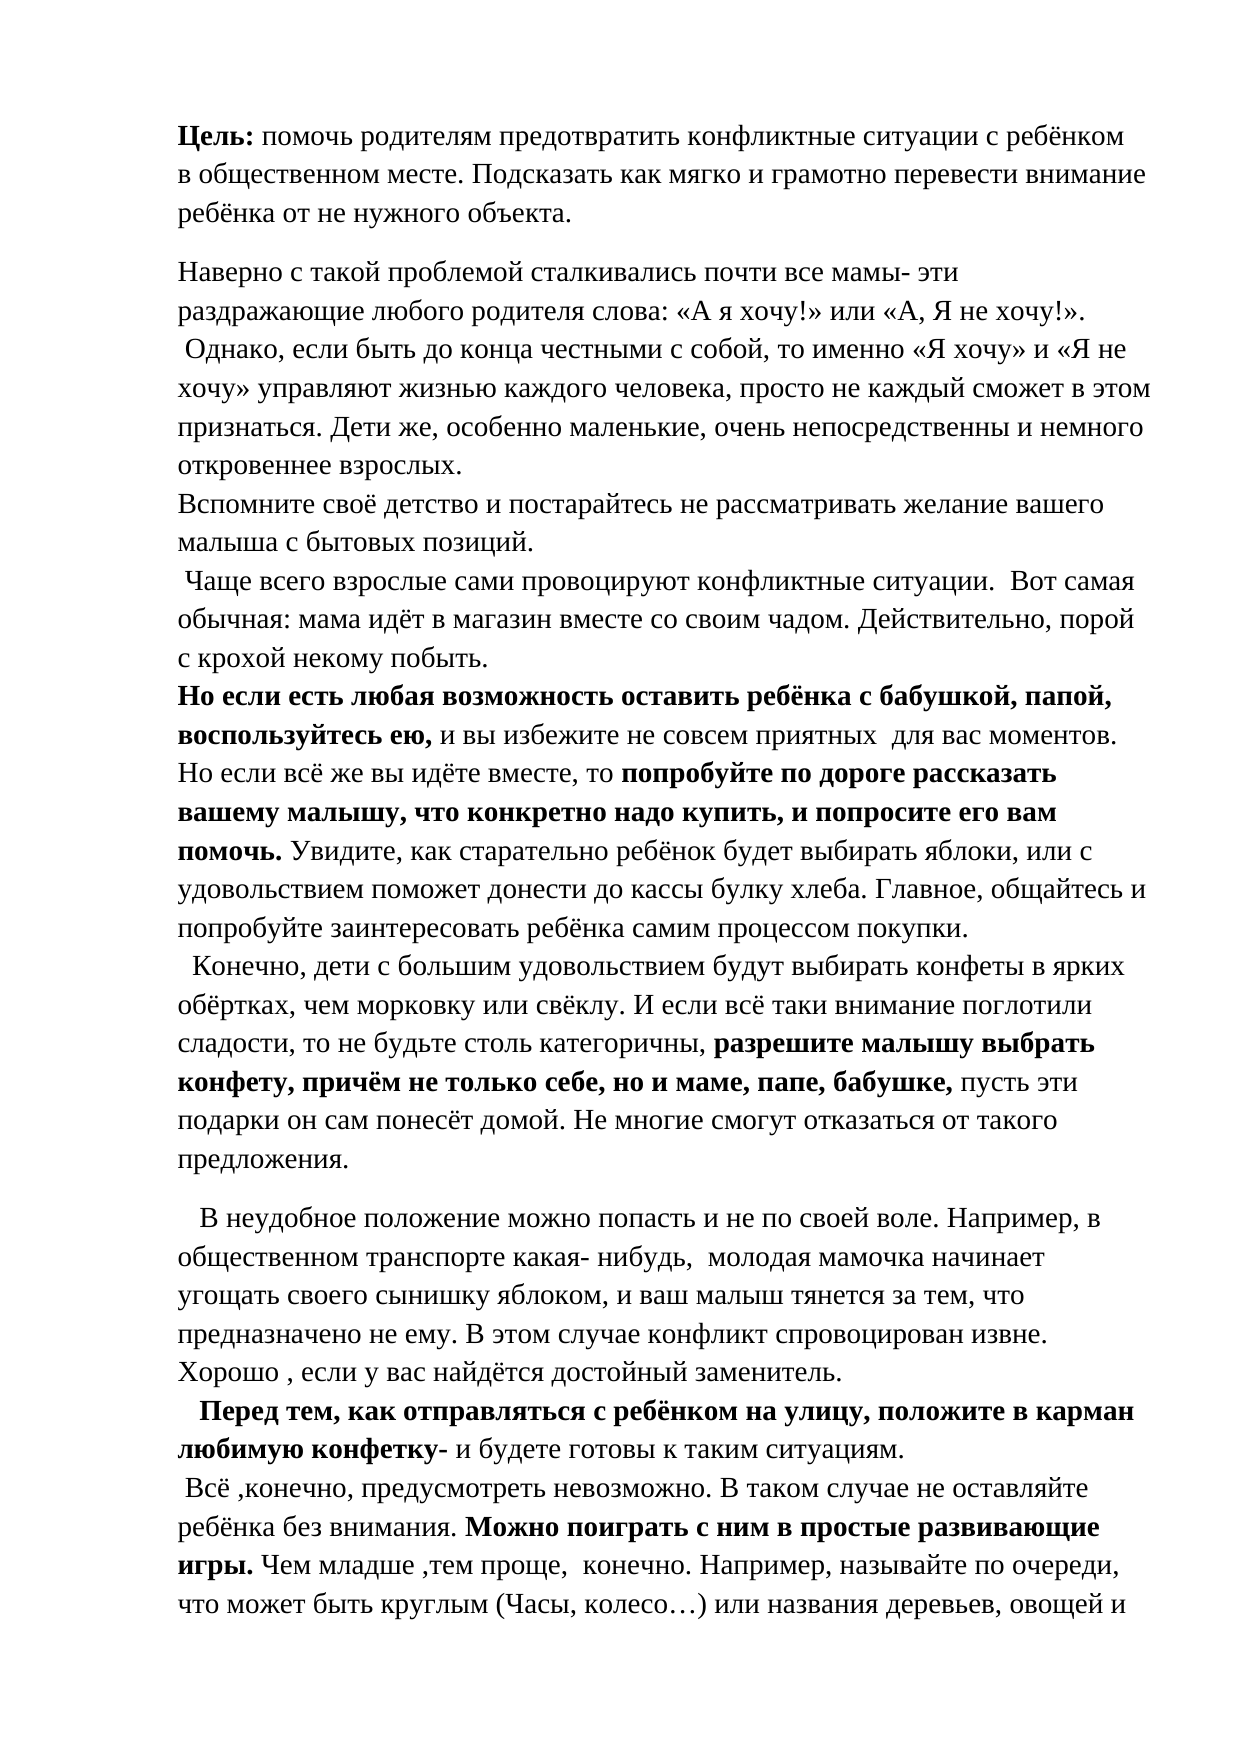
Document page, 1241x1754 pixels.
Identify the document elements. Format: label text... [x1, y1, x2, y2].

text Цель: помочь родителям предотвратить конфликтные ситуации с ребёнком в общественном месте. Подсказать как мягко и грамотно перевести внимание ребёнка от не нужного объекта. [177, 118, 1152, 229]
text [177, 1200, 1152, 1619]
text Наверно с такой проблемой сталкивались почти все мамы- эти раздражающие любого родителя слова: «А я хочу!» или «А, Я не хочу!». Однако, если быть до конца честными с собой, то именно «Я хочу» и «Я не хочу» управляют жизнью каждого человека, просто не каждый сможет в этом признаться. Дети же, особенно маленькие, очень непосредственны и немного откровеннее взрослых. Вспомните своё детство и постарайтесь не рассматривать желание вашего малыша с бытовых позиций. Чаще всего взрослые сами провоцируют конфликтные ситуации. Вот самая обычная: мама идёт в магазин вместе со своим чадом. Действительно, порой с крохой некому побыть. Но если есть любая возможность оставить ребёнка с бабушкой, папой, воспользуйтесь ею, и вы избежите не совсем приятных для вас моментов. Но если всё же вы идёте вместе, то попробуйте по дороге рассказать вашему малышу, что конкретно надо купить, и попросите его вам помочь. Увидите, как старательно ребёнок будет выбирать яблоки, или с удовольствием поможет донести до кассы булку хлеба. Главное, общайтесь и попробуйте заинтересовать ребёнка самим процессом покупки. Конечно, дети с большим удовольствием будут выбирать конфеты в ярких обёртках, чем морковку или свёклу. И если всё таки внимание поглотили сладости, то не будьте столь категоричны, разрешите малышу выбрать конфету, причём не только себе, но и маме, папе, бабушке, пусть эти подарки он сам понесёт домой. Не многие смогут отказаться от такого предложения. [177, 254, 1152, 1174]
